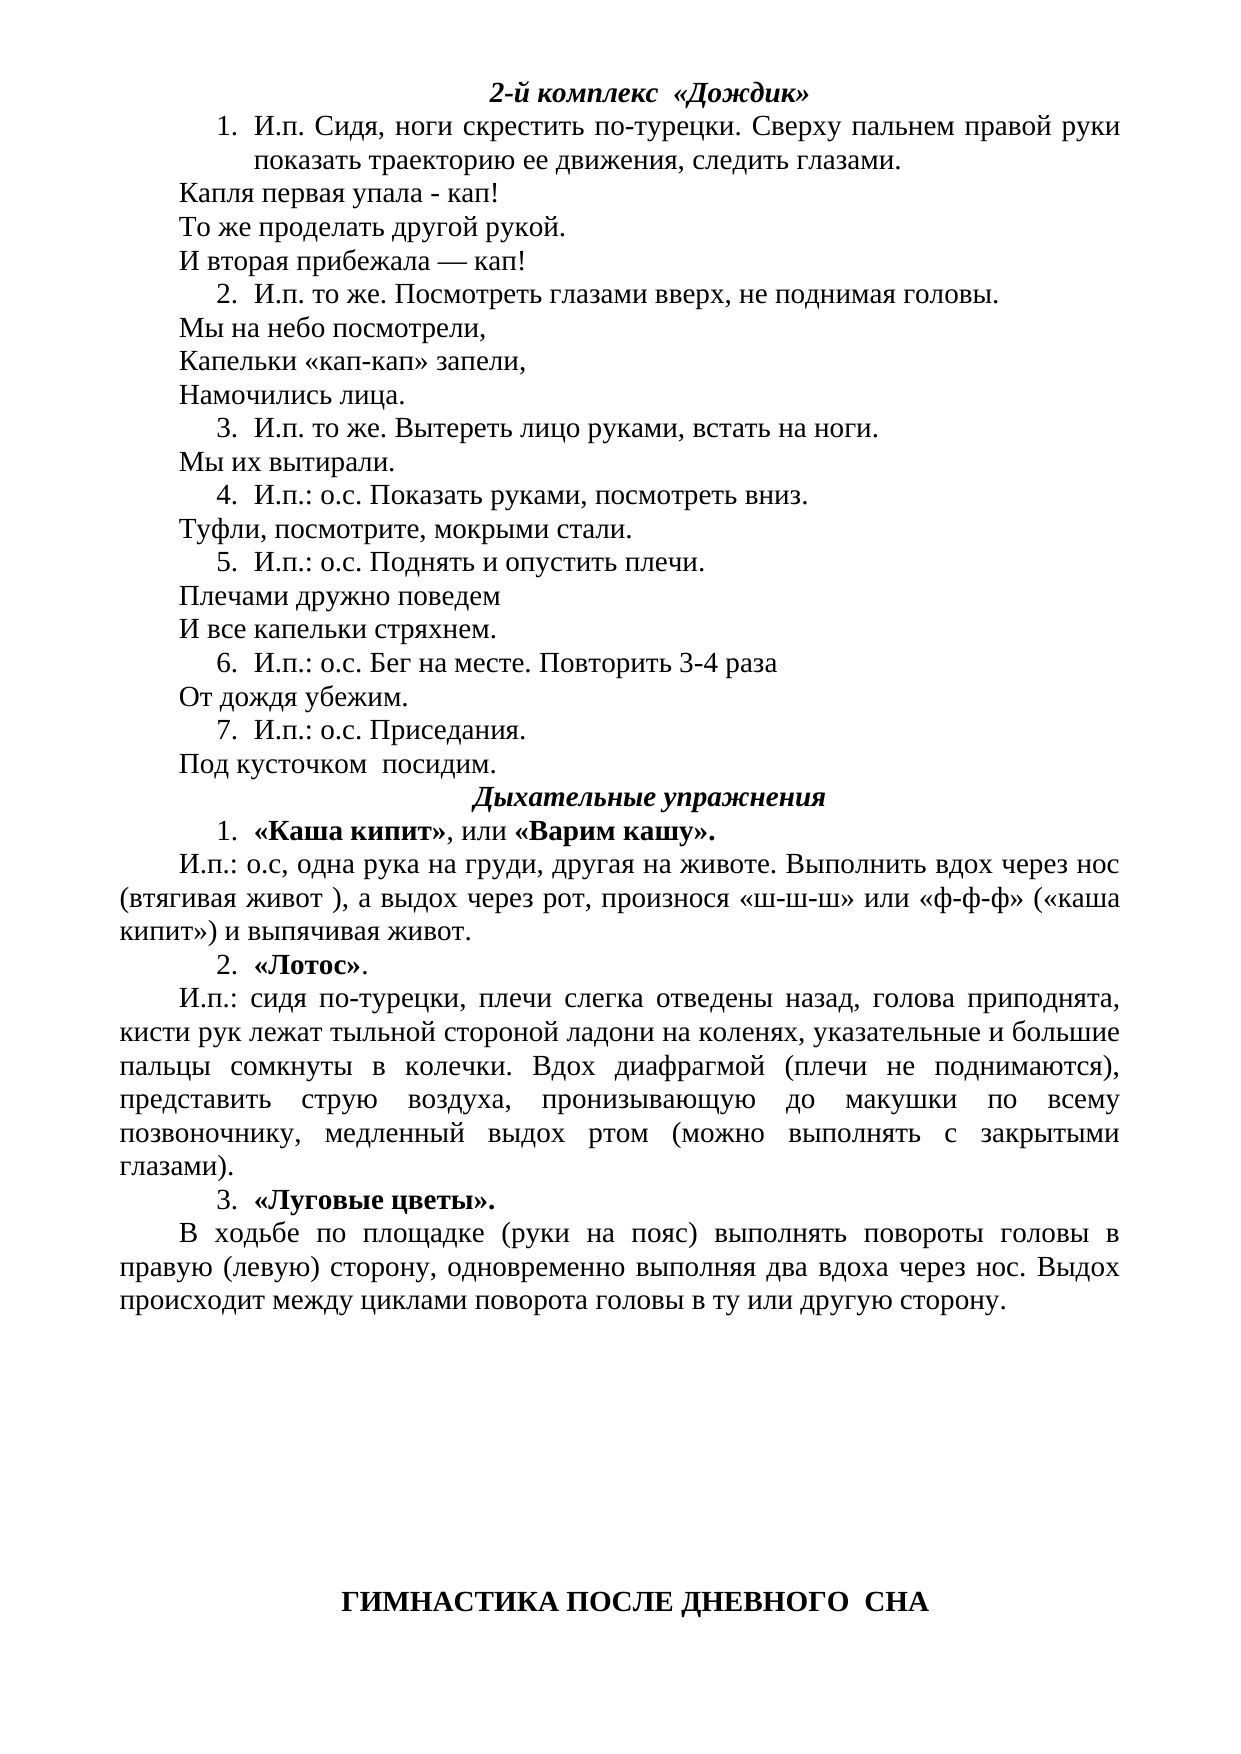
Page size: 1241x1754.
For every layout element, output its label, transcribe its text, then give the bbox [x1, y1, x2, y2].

text В ходьбе по площадке (руки на пояс) выполнять повороты головы в правую (левую) сторону, одновременно выполняя два вдоха через нос. Выдох происходит между циклами поворота головы в ту или другую сторону. [119, 1215, 1121, 1316]
list И.п. Сидя, ноги скрестить по-турецки. Сверху пальнем правой руки показать траекторию ее движения, следить глазами. [216, 108, 1121, 176]
text 2-й комплекс «Дождик» [119, 75, 1121, 108]
list И.п. то же. Вытереть лицо руками, встать на ноги. [216, 410, 1121, 444]
text Капля первая упала - кап! [119, 176, 1121, 209]
text ГИМНАСТИКА ПОСЛЕ ДНЕВНОГО СНА [75, 1584, 1121, 1618]
list «Лотос». [216, 947, 1121, 981]
text И все капельки стряхнем. [119, 612, 1121, 645]
list И.п.: о.с. Показать руками, посмотреть вниз. [216, 477, 1121, 511]
text Намочились лица. [119, 377, 1121, 410]
text Под кусточком посидим. [119, 746, 1121, 779]
text Дыхательные упражнения [119, 779, 1121, 813]
text И.п.: сидя по-турецки, плечи слегка отведены назад, голова приподнята, кисти рук лежат тыльной стороной ладони на коленях, указательные и большие пальцы сомкнуты в колечки. Вдох диафрагмой (плечи не поднимаются), представить струю воздуха, пронизывающую до макушки по всему позвоночнику, медленный выдох ртом (можно выполнять с закрытыми глазами). [119, 981, 1121, 1182]
list И.п.: о.с. Бег на месте. Повторить 3-4 раза [216, 645, 1121, 679]
list И.п. то же. Посмотреть глазами вверх, не поднимая головы. [216, 276, 1121, 310]
list «Луговые цветы». [216, 1182, 1121, 1215]
text Плечами дружно поведем [119, 578, 1121, 612]
text Мы их вытирали. [119, 444, 1121, 477]
text Туфли, посмотрите, мокрыми стали. [119, 511, 1121, 544]
text Мы на небо посмотрели, [119, 310, 1121, 343]
text Капельки «кап-кап» запели, [119, 343, 1121, 377]
list И.п.: о.с. Приседания. [216, 712, 1121, 746]
text От дождя убежим. [119, 679, 1121, 712]
list И.п.: о.с. Поднять и опустить плечи. [216, 544, 1121, 578]
list «Каша кипит», или «Варим кашу». [216, 813, 1121, 846]
text И вторая прибежала — кап! [119, 243, 1121, 276]
text И.п.: о.с, одна рука на груди, другая на животе. Выполнить вдох через нос (втягивая живот ), а выдох через рот, произнося «ш-ш-ш» или «ф-ф-ф» («каша кипит») и выпячивая живот. [119, 846, 1121, 947]
text То же проделать другой рукой. [119, 209, 1121, 243]
